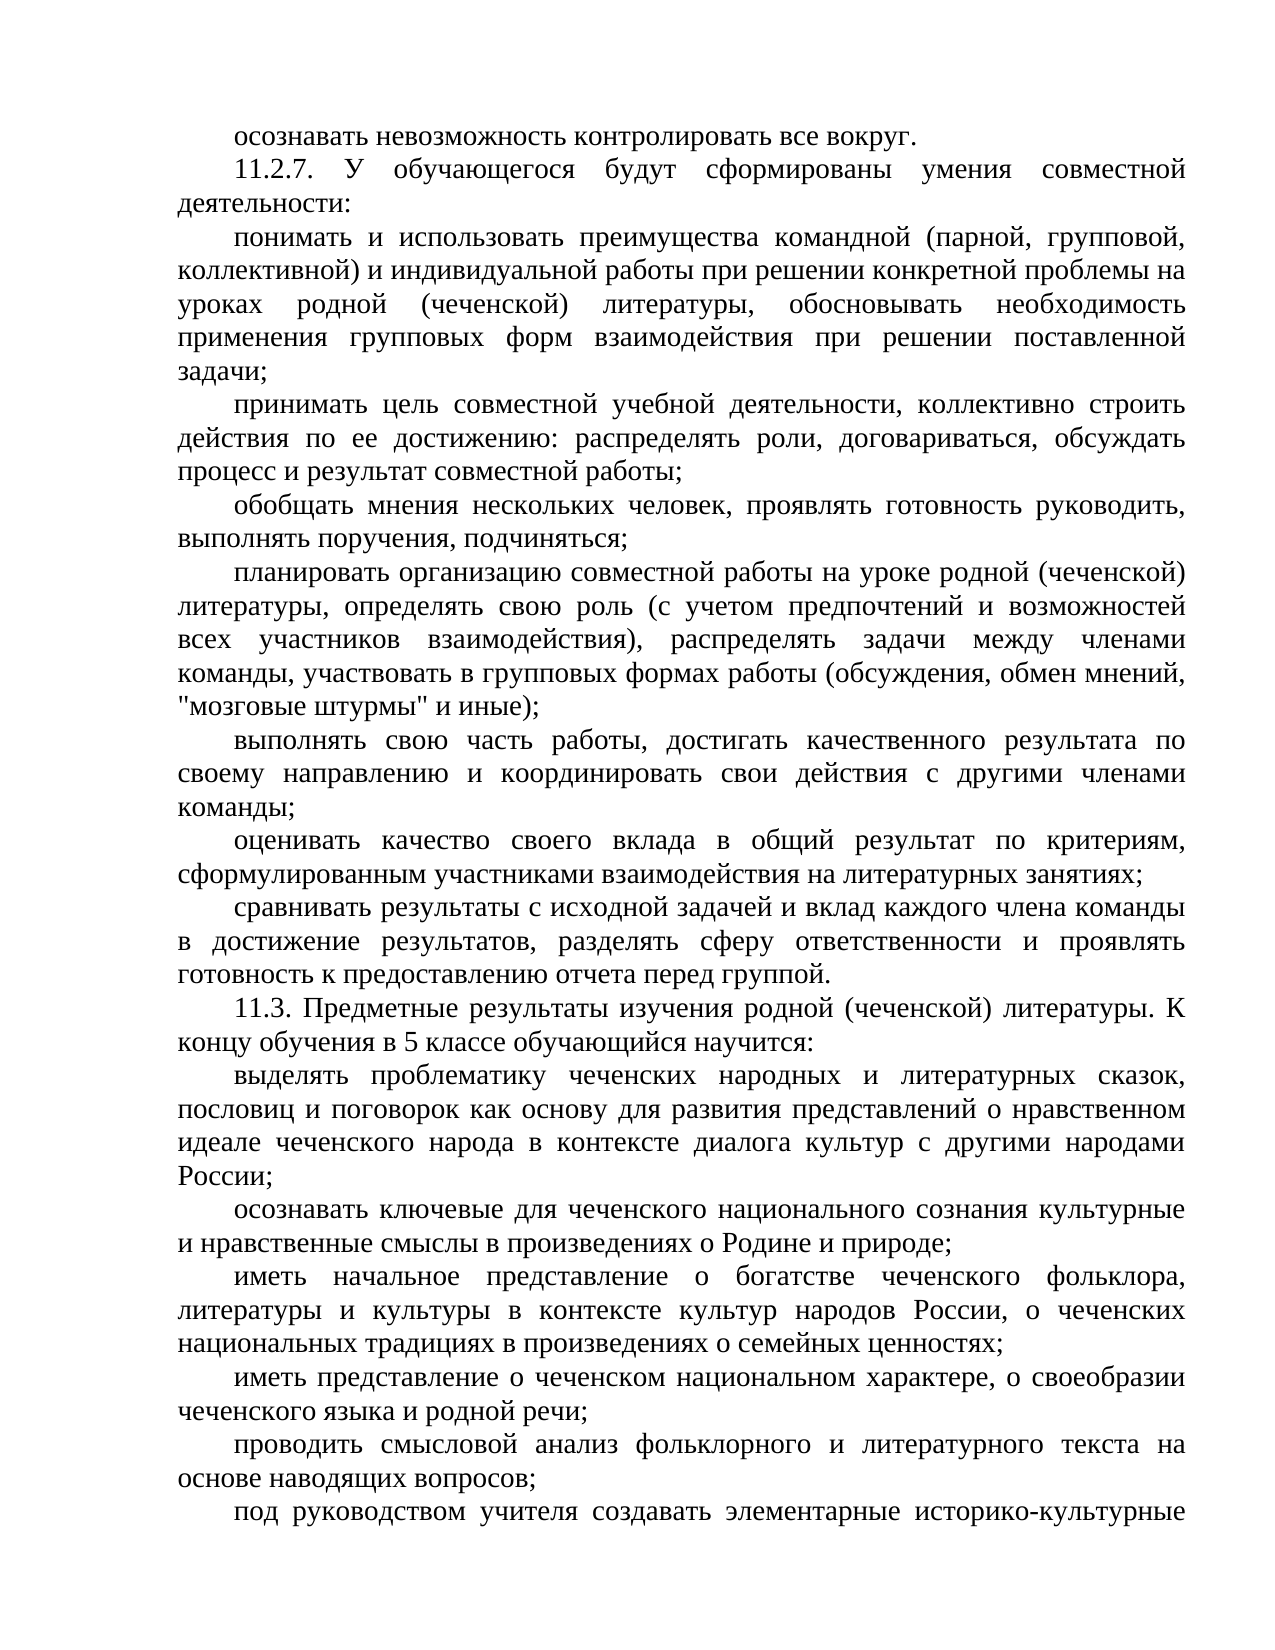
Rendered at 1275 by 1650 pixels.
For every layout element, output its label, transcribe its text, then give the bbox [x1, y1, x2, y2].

text обобщать мнения нескольких человек, проявлять готовность руководить, выполнять поручения, подчиняться; [177, 487, 1186, 554]
text выделять проблематику чеченских народных и литературных сказок, пословиц и поговорок как основу для развития представлений о нравственном идеале чеченского народа в контексте диалога культур с другими народами России; [177, 1057, 1186, 1191]
text понимать и использовать преимущества командной (парной, групповой, коллективной) и индивидуальной работы при решении конкретной проблемы на уроках родной (чеченской) литературы, обосновывать необходимость применения групповых форм взаимодействия при решении поставленной задачи; [177, 219, 1186, 386]
text выполнять свою часть работы, достигать качественного результата по своему направлению и координировать свои действия с другими членами команды; [177, 722, 1186, 822]
text осознавать ключевые для чеченского национального сознания культурные и нравственные смыслы в произведениях о Родине и природе; [177, 1191, 1186, 1258]
text 11.3. Предметные результаты изучения родной (чеченской) литературы. К концу обучения в 5 классе обучающийся научится: [177, 990, 1186, 1057]
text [177, 1493, 1186, 1527]
text принимать цель совместной учебной деятельности, коллективно строить действия по ее достижению: распределять роли, договариваться, обсуждать процесс и результат совместной работы; [177, 386, 1186, 487]
text иметь представление о чеченском национальном характере, о своеобразии чеченского языка и родной речи; [177, 1359, 1186, 1426]
text планировать организацию совместной работы на уроке родной (чеченской) литературы, определять свою роль (с учетом предпочтений и возможностей всех участников взаимодействия), распределять задачи между членами команды, участвовать в групповых формах работы (обсуждения, обмен мнений, "мозговые штурмы" и иные); [177, 554, 1186, 722]
text сравнивать результаты с исходной задачей и вклад каждого члена команды в достижение результатов, разделять сферу ответственности и проявлять готовность к предоставлению отчета перед группой. [177, 889, 1186, 990]
text проводить смысловой анализ фольклорного и литературного текста на основе наводящих вопросов; [177, 1426, 1186, 1493]
text иметь начальное представление о богатстве чеченского фольклора, литературы и культуры в контексте культур народов России, о чеченских национальных традициях в произведениях о семейных ценностях; [177, 1258, 1186, 1359]
text 11.2.7. У обучающегося будут сформированы умения совместной деятельности: [177, 152, 1186, 219]
text осознавать невозможность контролировать все вокруг. [177, 118, 1186, 152]
text оценивать качество своего вклада в общий результат по критериям, сформулированным участниками взаимодействия на литературных занятиях; [177, 822, 1186, 889]
